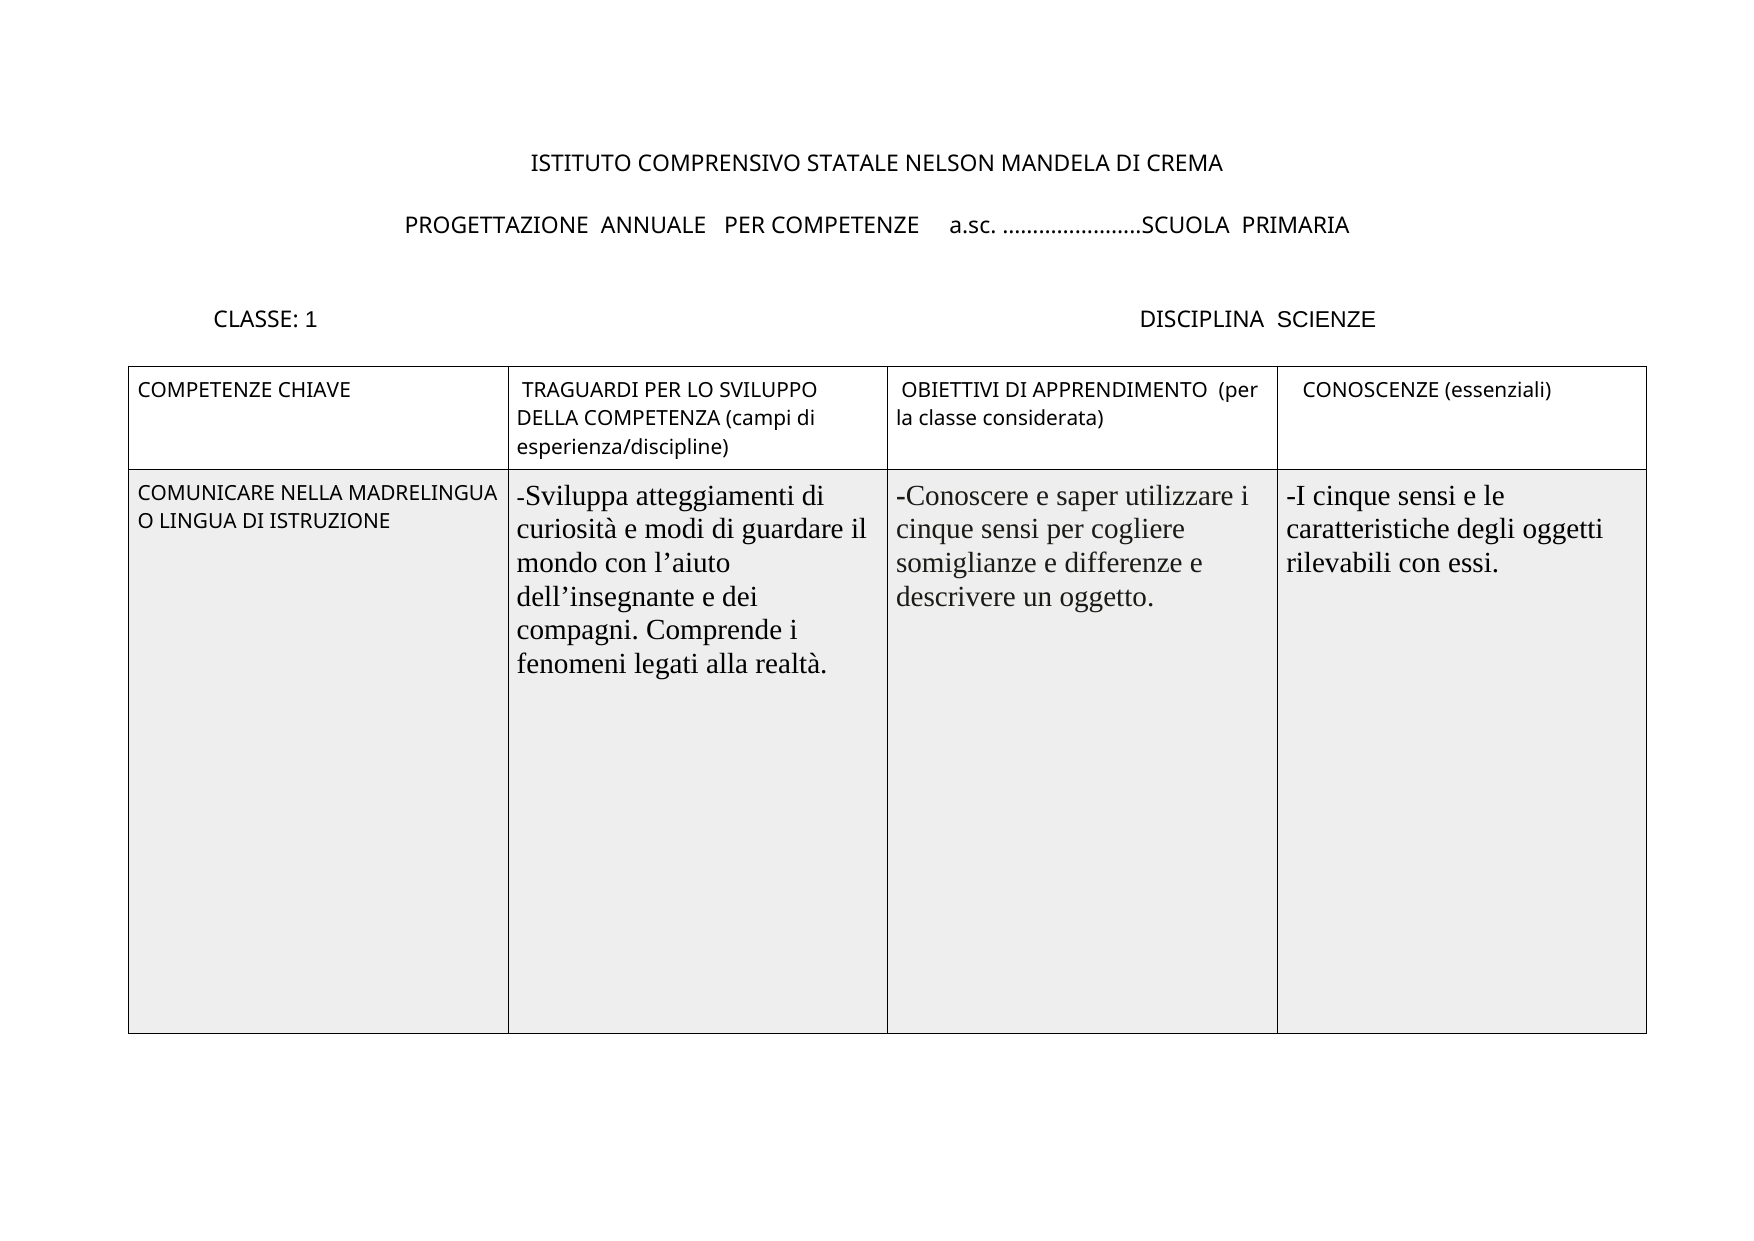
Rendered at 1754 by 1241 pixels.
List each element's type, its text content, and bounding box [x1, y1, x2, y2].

table_header TRAGUARDI PER LO SVILUPPO DELLA COMPETENZA (campi di esperienza/discipline) [509, 367, 887, 469]
table_cell -Conoscere e saper utilizzare i cinque sensi per cogliere somiglianze e differenze e descrivere un oggetto. [888, 470, 1277, 1033]
table_header COMPETENZE CHIAVE [129, 367, 508, 469]
table_cell -I cinque sensi e le caratteristiche degli oggetti rilevabili con essi. [1278, 470, 1646, 1033]
text ISTITUTO COMPRENSIVO STATALE NELSON MANDELA DI CREMA [118, 147, 1636, 178]
text CLASSE: 1 DISCIPLINA SCIENZE [118, 303, 1636, 334]
table_cell COMUNICARE NELLA MADRELINGUA O LINGUA DI ISTRUZIONE [129, 470, 508, 1033]
table_cell -Sviluppa atteggiamenti di curiosità e modi di guardare il mondo con l’aiuto dell’insegnante e dei compagni. Comprende i fenomeni legati alla realtà. [509, 470, 887, 1033]
text PROGETTAZIONE ANNUALE PER COMPETENZE a.sc. …………………..SCUOLA PRIMARIA [118, 209, 1636, 241]
table_header OBIETTIVI DI APPRENDIMENTO (per la classe considerata) [888, 367, 1277, 469]
table_header CONOSCENZE (essenziali) [1278, 367, 1646, 469]
